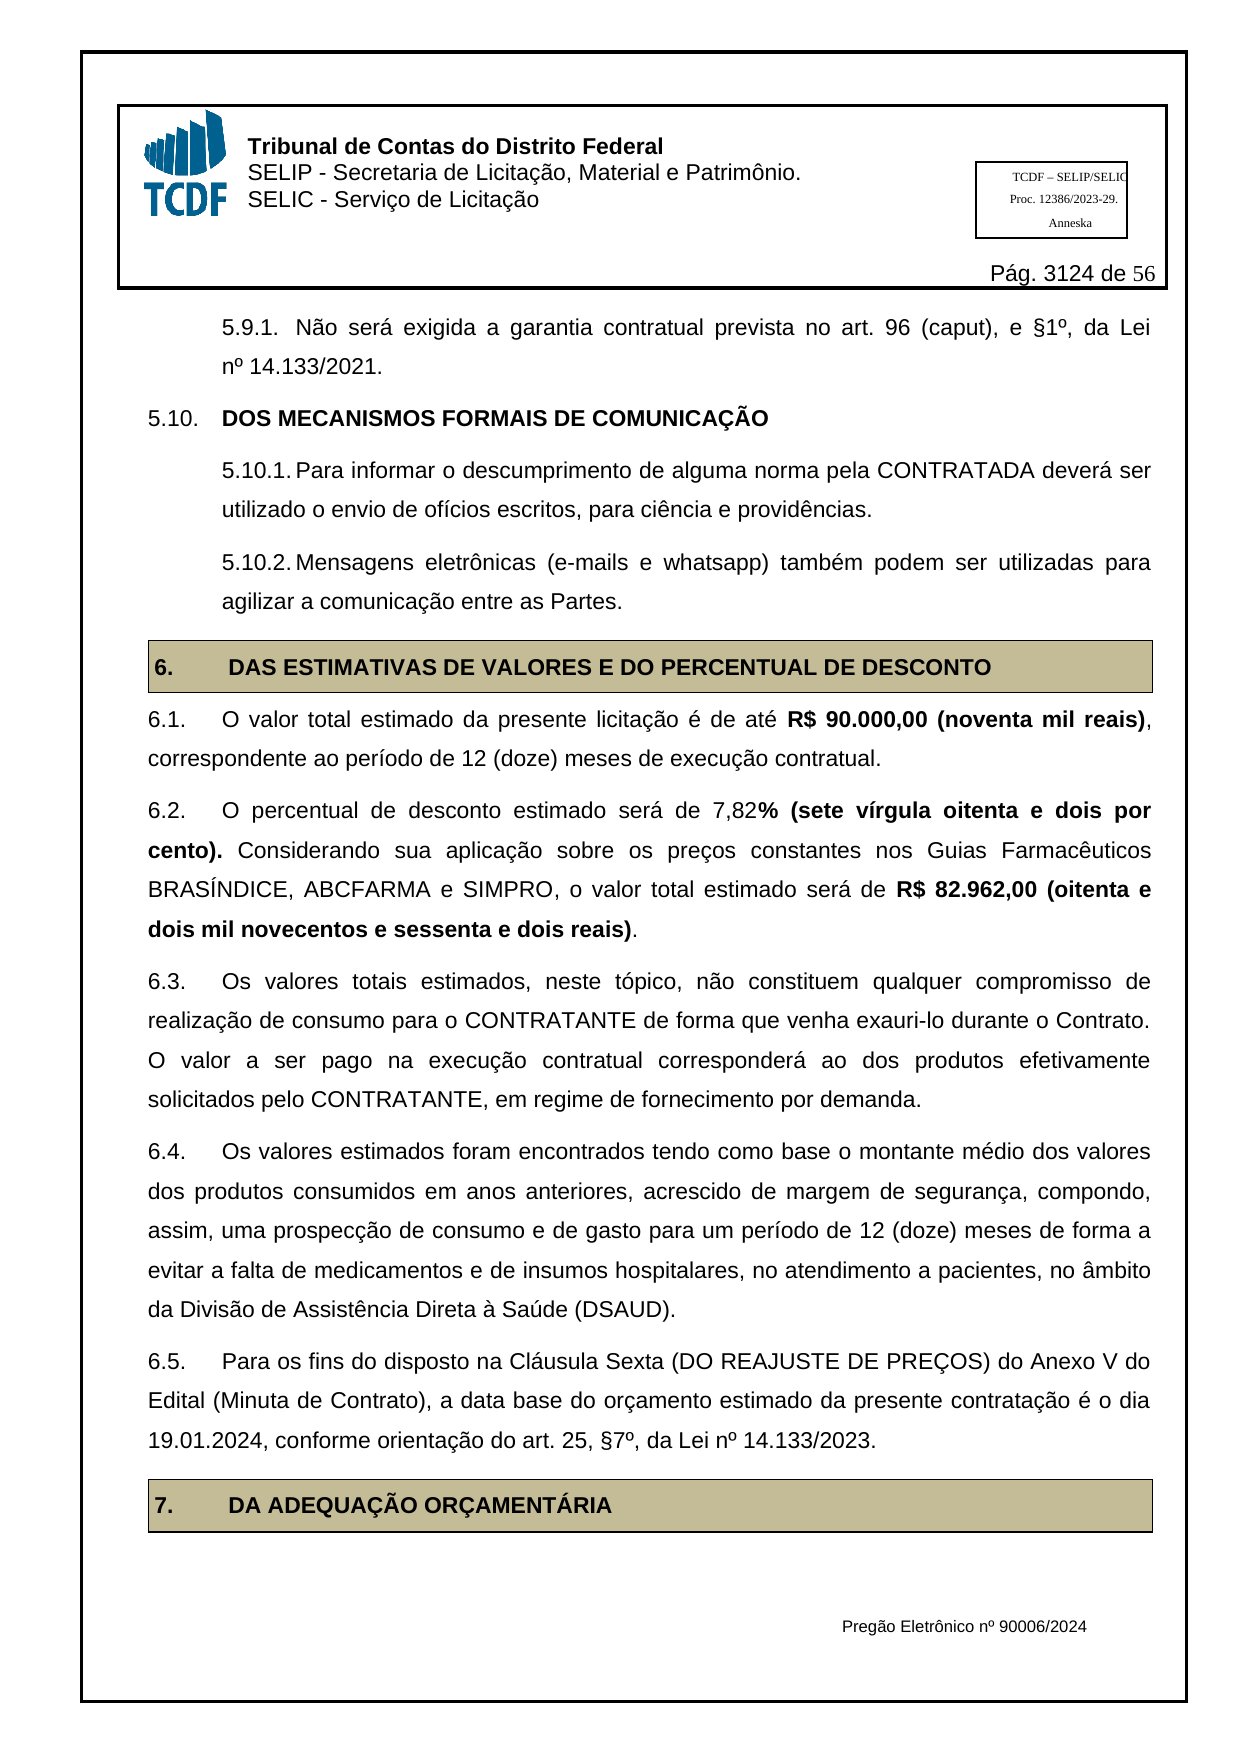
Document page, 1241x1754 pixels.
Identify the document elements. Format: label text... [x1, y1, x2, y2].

list Para informar o descumprimento de alguma norma pela CONTRATADA deverá ser utilizado o envio de ofícios escritos, para ciência e providências. [222, 457, 1152, 523]
list Mensagens eletrônicas (e-mails e whatsapp) também podem ser utilizadas para agilizar a comunicação entre as Partes. [222, 548, 1152, 614]
list O valor total estimado da presente licitação é de até R$ 90.000,00 (noventa mil reais), correspondente ao período de 12 (doze) meses de execução contratual. [148, 706, 1152, 772]
list Não será exigida a garantia contratual prevista no art. 96 (caput), e §1º, da Lei nº 14.133/2021. [222, 313, 1152, 379]
list DOS MECANISMOS FORMAIS DE COMUNICAÇÃO [148, 405, 1152, 431]
list Os valores estimados foram encontrados tendo como base o montante médio dos valores dos produtos consumidos em anos anteriores, acrescido de margem de segurança, compondo, assim, uma prospecção de consumo e de gasto para um período de 12 (doze) meses de forma a evitar a falta de medicamentos e de insumos hospitalares, no atendimento a pacientes, no âmbito da Divisão de Assistência Direta à Saúde (DSAUD). [148, 1138, 1152, 1322]
list Os valores totais estimados, neste tópico, não constituem qualquer compromisso de realização de consumo para o CONTRATANTE de forma que venha exauri-lo durante o Contrato. O valor a ser pago na execução contratual corresponderá ao dos produtos efetivamente solicitados pelo CONTRATANTE, em regime de fornecimento por demanda. [148, 968, 1152, 1112]
table_header DA ADEQUAÇÃO ORÇAMENTÁRIA [149, 1480, 1152, 1531]
list Para os fins do disposto na Cláusula Sexta (DO REAJUSTE DE PREÇOS) do Anexo V do Edital (Minuta de Contrato), a data base do orçamento estimado da presente contratação é o dia 19.01.2024, conforme orientação do art. 25, §7º, da Lei nº 14.133/2023. [148, 1348, 1152, 1453]
list O percentual de desconto estimado será de 7,82% (sete vírgula oitenta e dois por cento). Considerando sua aplicação sobre os preços constantes nos Guias Farmacêuticos BRASÍNDICE, ABCFARMA e SIMPRO, o valor total estimado será de R$ 82.962,00 (oitenta e dois mil novecentos e sessenta e dois reais). [148, 797, 1152, 942]
picture [129, 107, 241, 218]
table_header DAS ESTIMATIVAS DE VALORES E DO PERCENTUAL DE DESCONTO [149, 641, 1152, 692]
